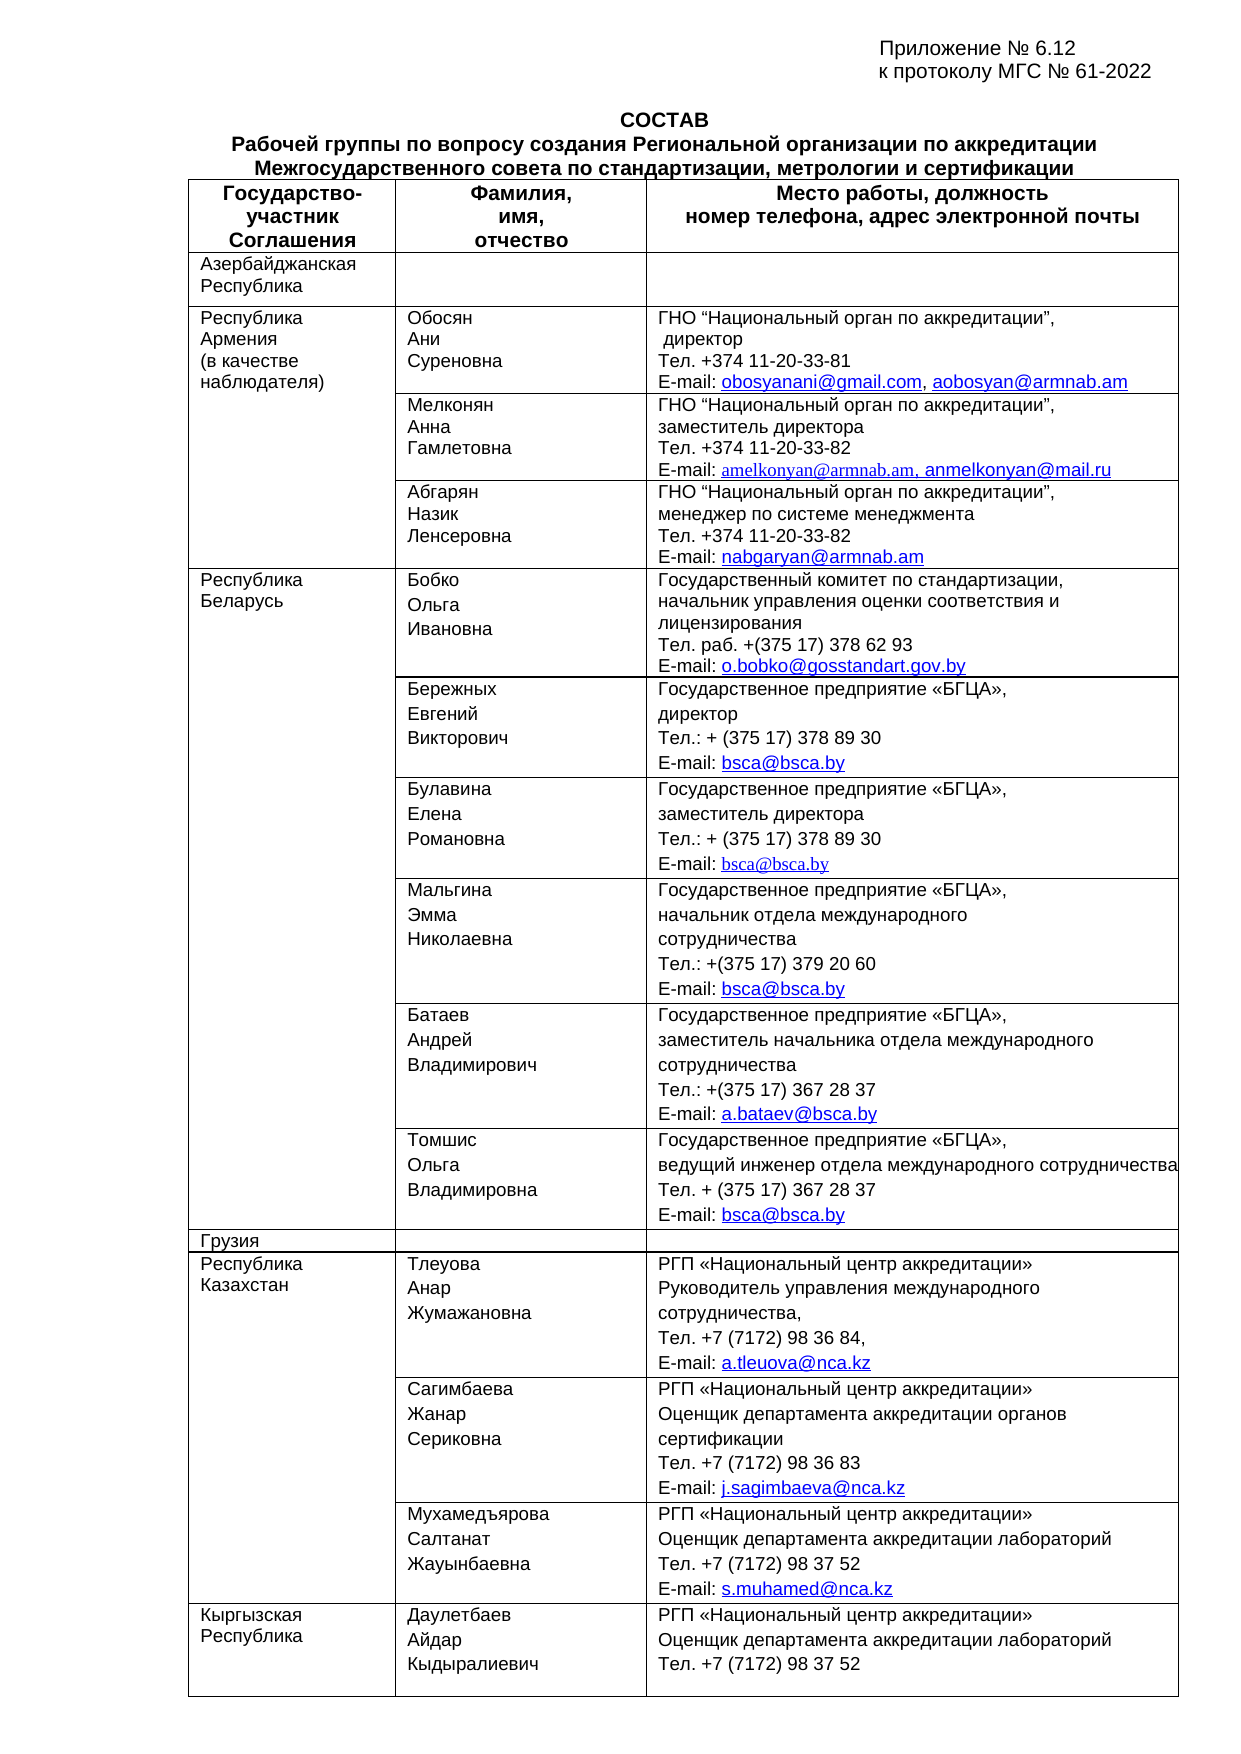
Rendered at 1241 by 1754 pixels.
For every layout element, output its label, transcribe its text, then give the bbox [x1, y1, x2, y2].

table_cell Батаев Андрей Владимирович [396, 1004, 646, 1128]
table_cell Государственное предприятие «БГЦА», заместитель директора Тел.: + (375 17) 378 89 30 E-mail: bsca@bsca.by [647, 778, 1178, 878]
table_cell Государственное предприятие «БГЦА», директор Тел.: + (375 17) 378 89 30 E-mail: bsca@bsca.by [647, 678, 1178, 777]
table_cell Республика Армения (в качестве наблюдателя) [189, 307, 395, 568]
table_cell Кыргызская Республика [189, 1604, 395, 1696]
table_header Фамилия, имя, отчество [396, 180, 646, 252]
table_cell Грузия [189, 1230, 395, 1251]
table_cell Республика Казахстан [189, 1253, 395, 1602]
table_cell Томшис Ольга Владимировна [396, 1129, 646, 1229]
table_cell [396, 1230, 646, 1251]
table_cell Булавина Елена Романовна [396, 778, 646, 878]
table_cell Республика Беларусь [189, 569, 395, 1229]
table_cell Государственное предприятие «БГЦА», ведущий инженер отдела международного сотрудничества Тел. + (375 17) 367 28 37 E-mail: bsca@bsca.by [647, 1129, 1178, 1229]
table_cell Бережных Евгений Викторович [396, 678, 646, 777]
table_cell Государственное предприятие «БГЦА», заместитель начальника отдела международного сотрудничества Тел.: +(375 17) 367 28 37 E-mail: a.bataev@bsca.by [647, 1004, 1178, 1128]
title СОСТАВ [177, 107, 1152, 131]
table_cell Даулетбаев Айдар Кыдыралиевич [396, 1604, 646, 1696]
table_cell РГП «Национальный центр аккредитации» Оценщик департамента аккредитации лабораторий Тел. +7 (7172) 98 37 52 E-mail: s.muhamed@nca.kz [647, 1503, 1178, 1602]
table_cell ГНО “Национальный орган по аккредитации”, менеджер по системе менеджмента Тел. +374 11-20-33-82 E-mail: nabgaryan@armnab.am [647, 481, 1178, 568]
table_cell Мухамедъярова Салтанат Жауынбаевна [396, 1503, 646, 1602]
table_cell РГП «Национальный центр аккредитации» Оценщик департамента аккредитации органов сертификации Тел. +7 (7172) 98 36 83 E-mail: j.sagimbaeva@nca.kz [647, 1378, 1178, 1502]
text Рабочей группы по вопросу создания Региональной организации по аккредитации [177, 131, 1152, 155]
table_cell [647, 1230, 1178, 1251]
table_cell [647, 253, 1178, 306]
table_cell ГНО “Национальный орган по аккредитации”, заместитель директора Тел. +374 11-20-33-82 E-mail: amelkonyan@armnab.am, anmelkonyan@mail.ru [647, 394, 1178, 480]
table_cell Азербайджанская Республика [189, 253, 395, 306]
table_header Государство-участник Соглашения [189, 180, 395, 252]
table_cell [647, 1604, 1178, 1696]
table_cell Обосян Ани Суреновна [396, 307, 646, 393]
table_cell Тлеуова Анар Жумажановна [396, 1253, 646, 1377]
table_cell Сагимбаева Жанар Сериковна [396, 1378, 646, 1502]
table_cell Абгарян Назик Ленсеровна [396, 481, 646, 568]
table_cell Мальгина Эмма Николаевна [396, 879, 646, 1003]
table_cell Бобко Ольга Ивановна [396, 569, 646, 676]
table_cell РГП «Национальный центр аккредитации» Руководитель управления международного сотрудничества, Тел. +7 (7172) 98 36 84, E-mail: a.tleuova@nca.kz [647, 1253, 1178, 1377]
table_cell Государственный комитет по стандартизации, начальник управления оценки соответствия и лицензирования Тел. раб. +(375 17) 378 62 93 E-mail: o.bobko@gosstandart.gov.by [647, 569, 1178, 676]
table_header Место работы, должность номер телефона, адрес электронной почты [647, 180, 1178, 252]
table_cell ГНО “Национальный орган по аккредитации”, директор Тел. +374 11-20-33-81 E-mail: obosyanani@gmail.com, aobosyan@armnab.am [647, 307, 1178, 393]
subtitle Межгосударственного совета по стандартизации, метрологии и сертификации [177, 155, 1152, 179]
table_cell Государственное предприятие «БГЦА», начальник отдела международного сотрудничества Тел.: +(375 17) 379 20 60 E-mail: bsca@bsca.by [647, 879, 1178, 1003]
table_cell [396, 253, 646, 306]
table_cell Мелконян Анна Гамлетовна [396, 394, 646, 480]
